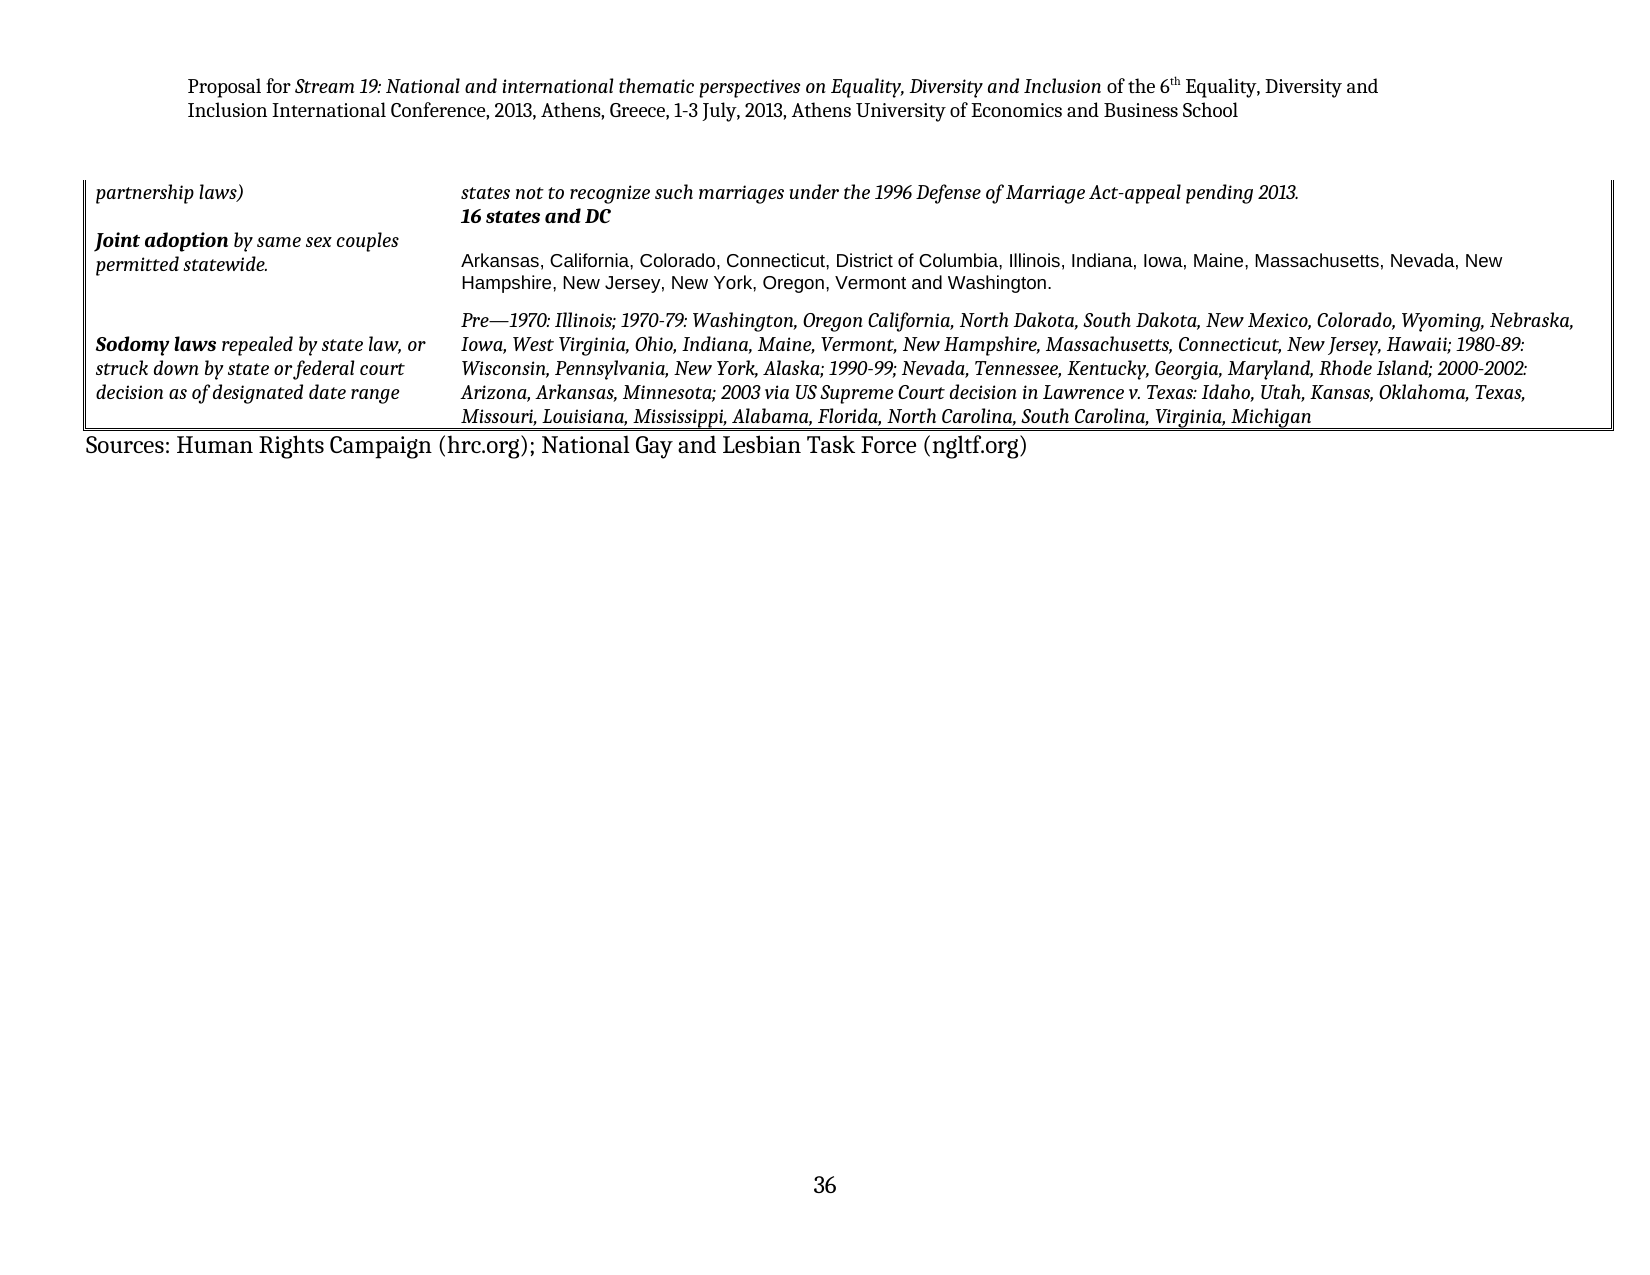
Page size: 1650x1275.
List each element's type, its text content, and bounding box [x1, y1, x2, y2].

table_cell Sodomy laws repealed by state law, or struck down by state or federal court decision as of designated date range [86, 309, 450, 428]
table_cell Pre—1970: Illinois; 1970-79: Washington, Oregon California, North Dakota, South Dakota, New Mexico, Colorado, Wyoming, Nebraska, Iowa, West Virginia, Ohio, Indiana, Maine, Vermont, New Hampshire, Massachusetts, Connecticut, New Jersey, Hawaii; 1980-89: Wisconsin, Pennsylvania, New York, Alaska; 1990-99; Nevada, Tennessee, Kentucky, Georgia, Maryland, Rhode Island; 2000-2002: Arizona, Arkansas, Minnesota; 2003 via US Supreme Court decision in Lawrence v. Texas: Idaho, Utah, Kansas, Oklahoma, Texas, Missouri, Louisiana, Mississippi, Alabama, Florida, North Carolina, South Carolina, Virginia, Michigan [450, 309, 1611, 428]
table_cell Joint adoption by same sex couples permitted statewide. [86, 204, 450, 308]
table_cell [450, 180, 1611, 204]
table_cell 16 states and DC Arkansas, California, Colorado, Connecticut, District of Columbia, Illinois, Indiana, Iowa, Maine, Massachusetts, Nevada, New Hampshire, New Jersey, New York, Oregon, Vermont and Washington. [450, 204, 1611, 308]
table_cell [86, 180, 450, 204]
text Sources: Human Rights Campaign (hrc.org); National Gay and Lesbian Task Force (ngltf.org) [75, 431, 1462, 460]
